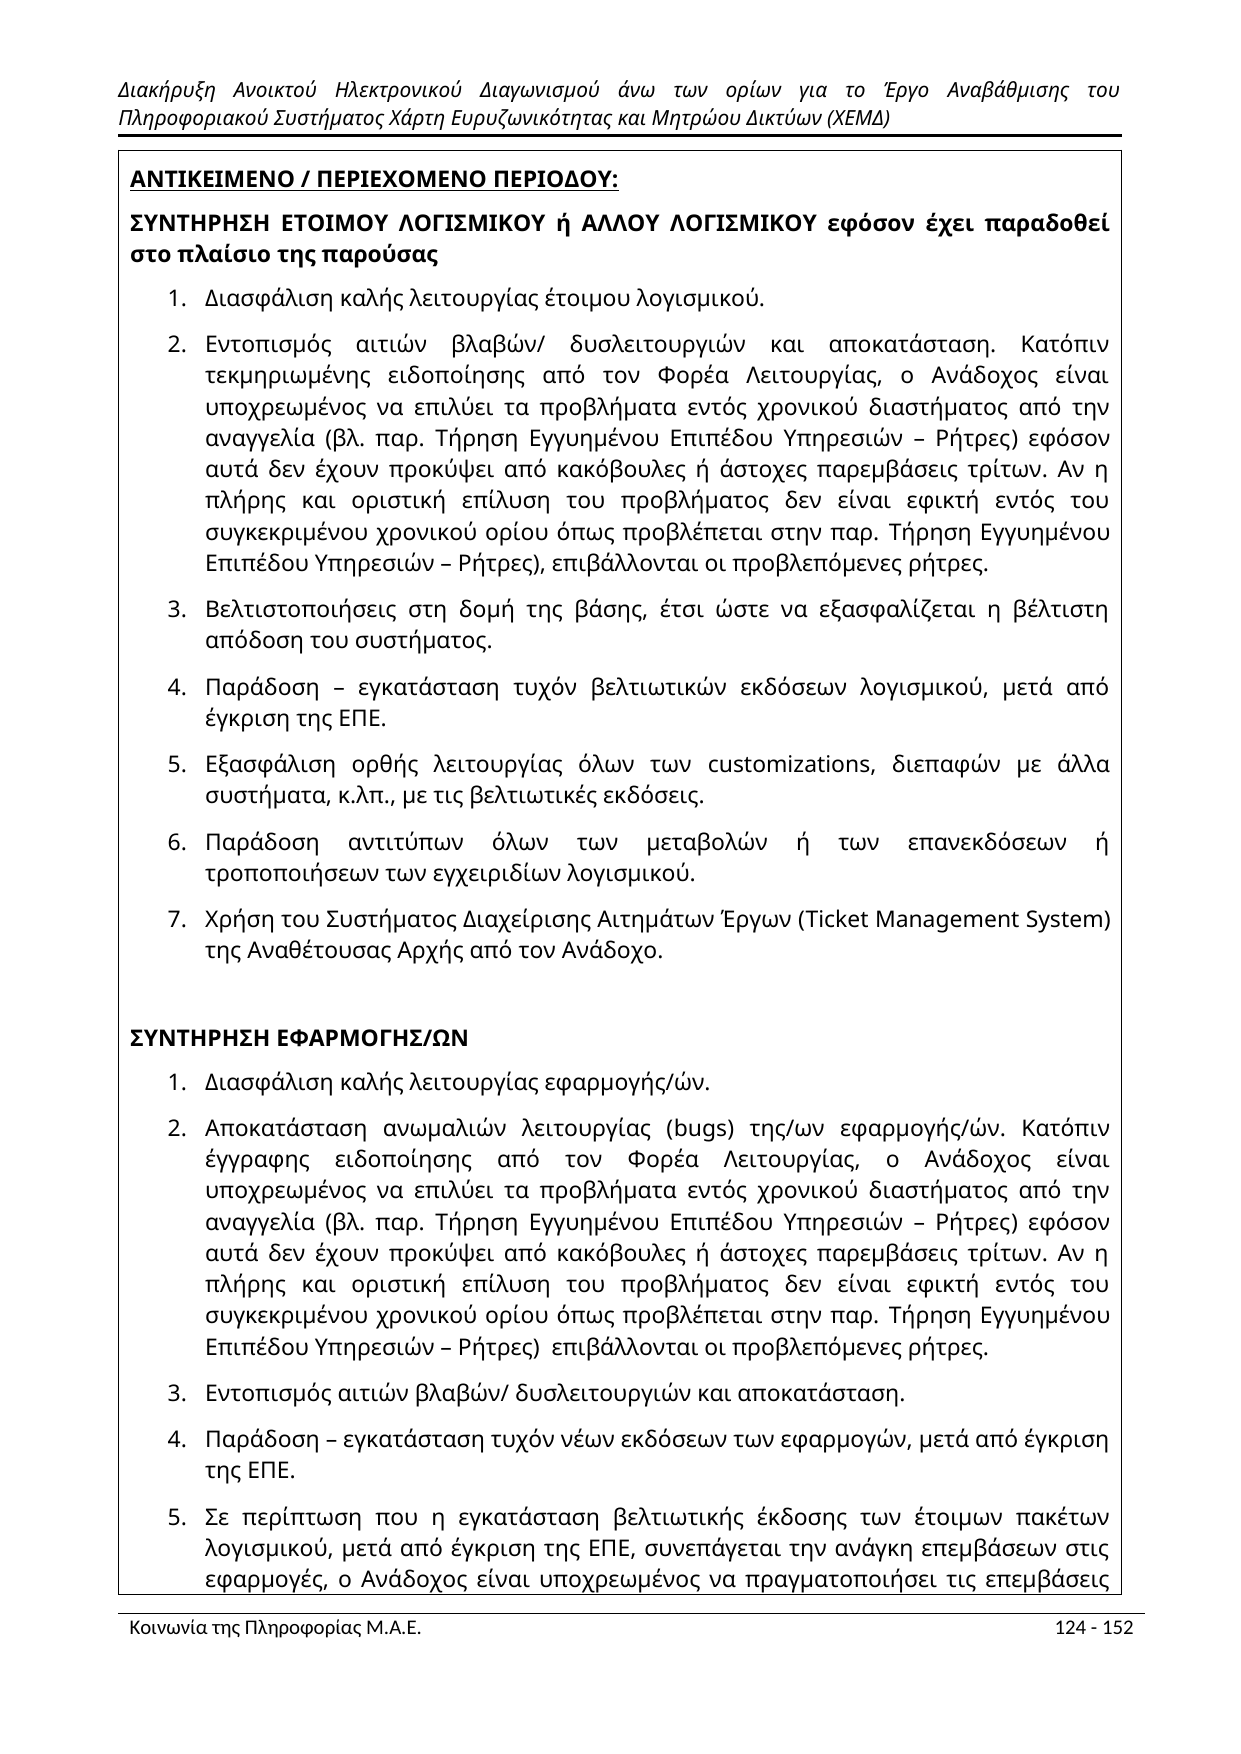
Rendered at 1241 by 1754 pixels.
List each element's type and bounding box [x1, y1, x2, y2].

table_header [119, 151, 1121, 1594]
